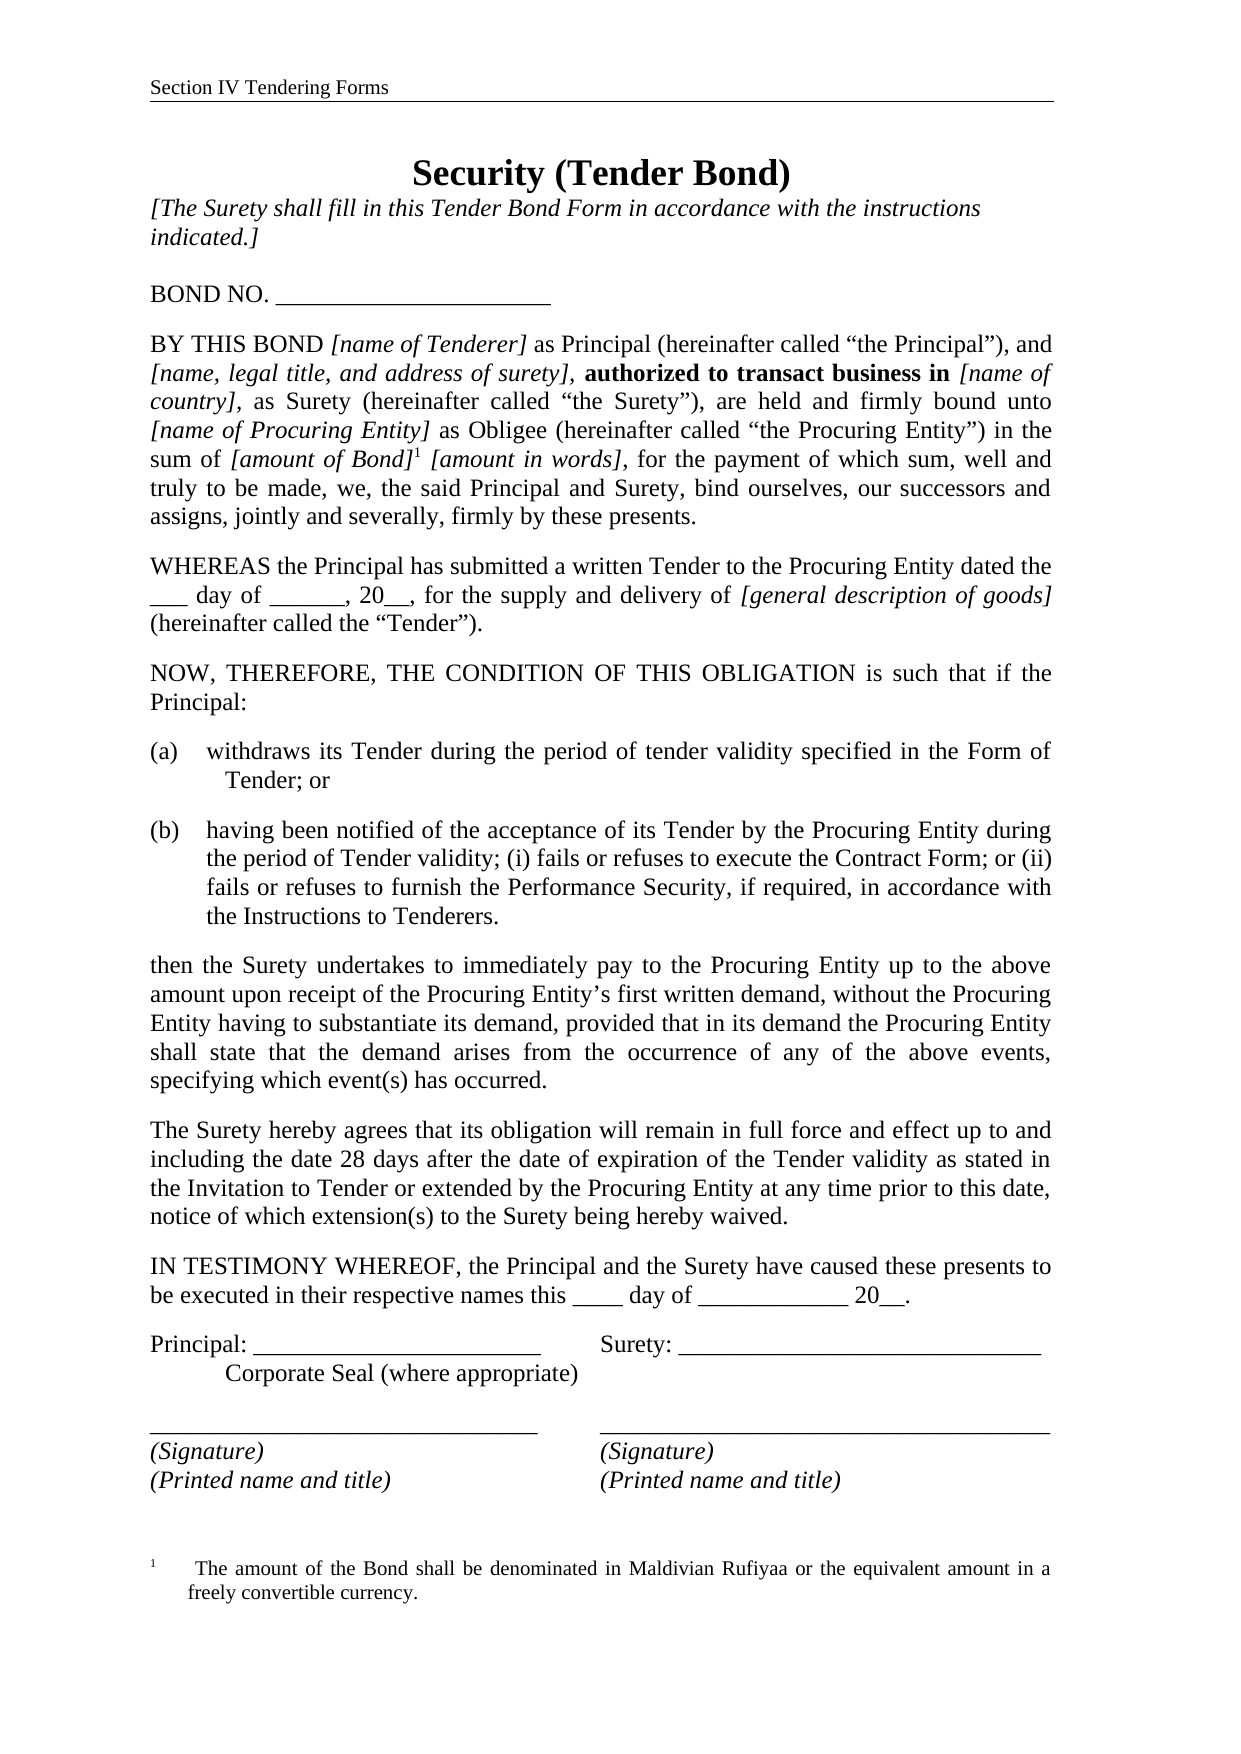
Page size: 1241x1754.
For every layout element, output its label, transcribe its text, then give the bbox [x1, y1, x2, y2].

list having been notified of the acceptance of its Tender by the Procuring Entity during the period of Tender validity; (i) fails or refuses to execute the Contract Form; or (ii) fails or refuses to furnish the Performance Security, if required, in accordance with the Instructions to Tenderers. [150, 815, 1053, 930]
text then the Surety undertakes to immediately pay to the Procuring Entity up to the above amount upon receipt of the Procuring Entity’s first written demand, without the Procuring Entity having to substantiate its demand, provided that in its demand the Procuring Entity shall state that the demand arises from the occurrence of any of the above events, specifying which event(s) has occurred. [150, 951, 1053, 1094]
text NOW, THEREFORE, THE CONDITION OF THIS OBLIGATION is such that if the Principal: [150, 658, 1053, 716]
text Security (Tender Bond) [150, 150, 1053, 193]
text The Surety hereby agrees that its obligation will remain in full force and effect up to and including the date 28 days after the date of expiration of the Tender validity as stated in the Invitation to Tender or extended by the Procuring Entity at any time prior to this date, notice of which extension(s) to the Surety being hereby waived. [150, 1115, 1053, 1230]
text BY THIS BOND [name of Tenderer] as Principal (hereinafter called “the Principal”), and [name, legal title, and address of surety], authorized to transact business in [name of country], as Surety (hereinafter called “the Surety”), are held and firmly bound unto [name of Procuring Entity] as Obligee (hereinafter called “the Procuring Entity”) in the sum of [amount of Bond] [amount in words], for the payment of which sum, well and truly to be made, we, the said Principal and Surety, bind ourselves, our successors and assigns, jointly and severally, firmly by these presents. [150, 329, 1053, 530]
list withdraws its Tender during the period of tender validity specified in the Form of Tender; or [150, 736, 1053, 794]
text WHEREAS the Principal has submitted a written Tender to the Procuring Entity dated the ___ day of ______, 20__, for the supply and delivery of [general description of goods] (hereinafter called the “Tender”). [150, 551, 1053, 637]
text _______________________________ ____________________________________ (Signature) (Signature) (Printed name and title) (Printed name and title) [150, 1408, 1053, 1494]
text BOND NO. ______________________ [150, 279, 1053, 308]
text Principal: _______________________ Surety: _____________________________ Corporate Seal (where appropriate) [150, 1329, 1053, 1387]
text [The Surety shall fill in this Tender Bond Form in accordance with the instructions indicated.] [150, 193, 1053, 251]
text IN TESTIMONY WHEREOF, the Principal and the Surety have caused these presents to be executed in their respective names this ____ day of ____________ 20__. [150, 1251, 1053, 1308]
